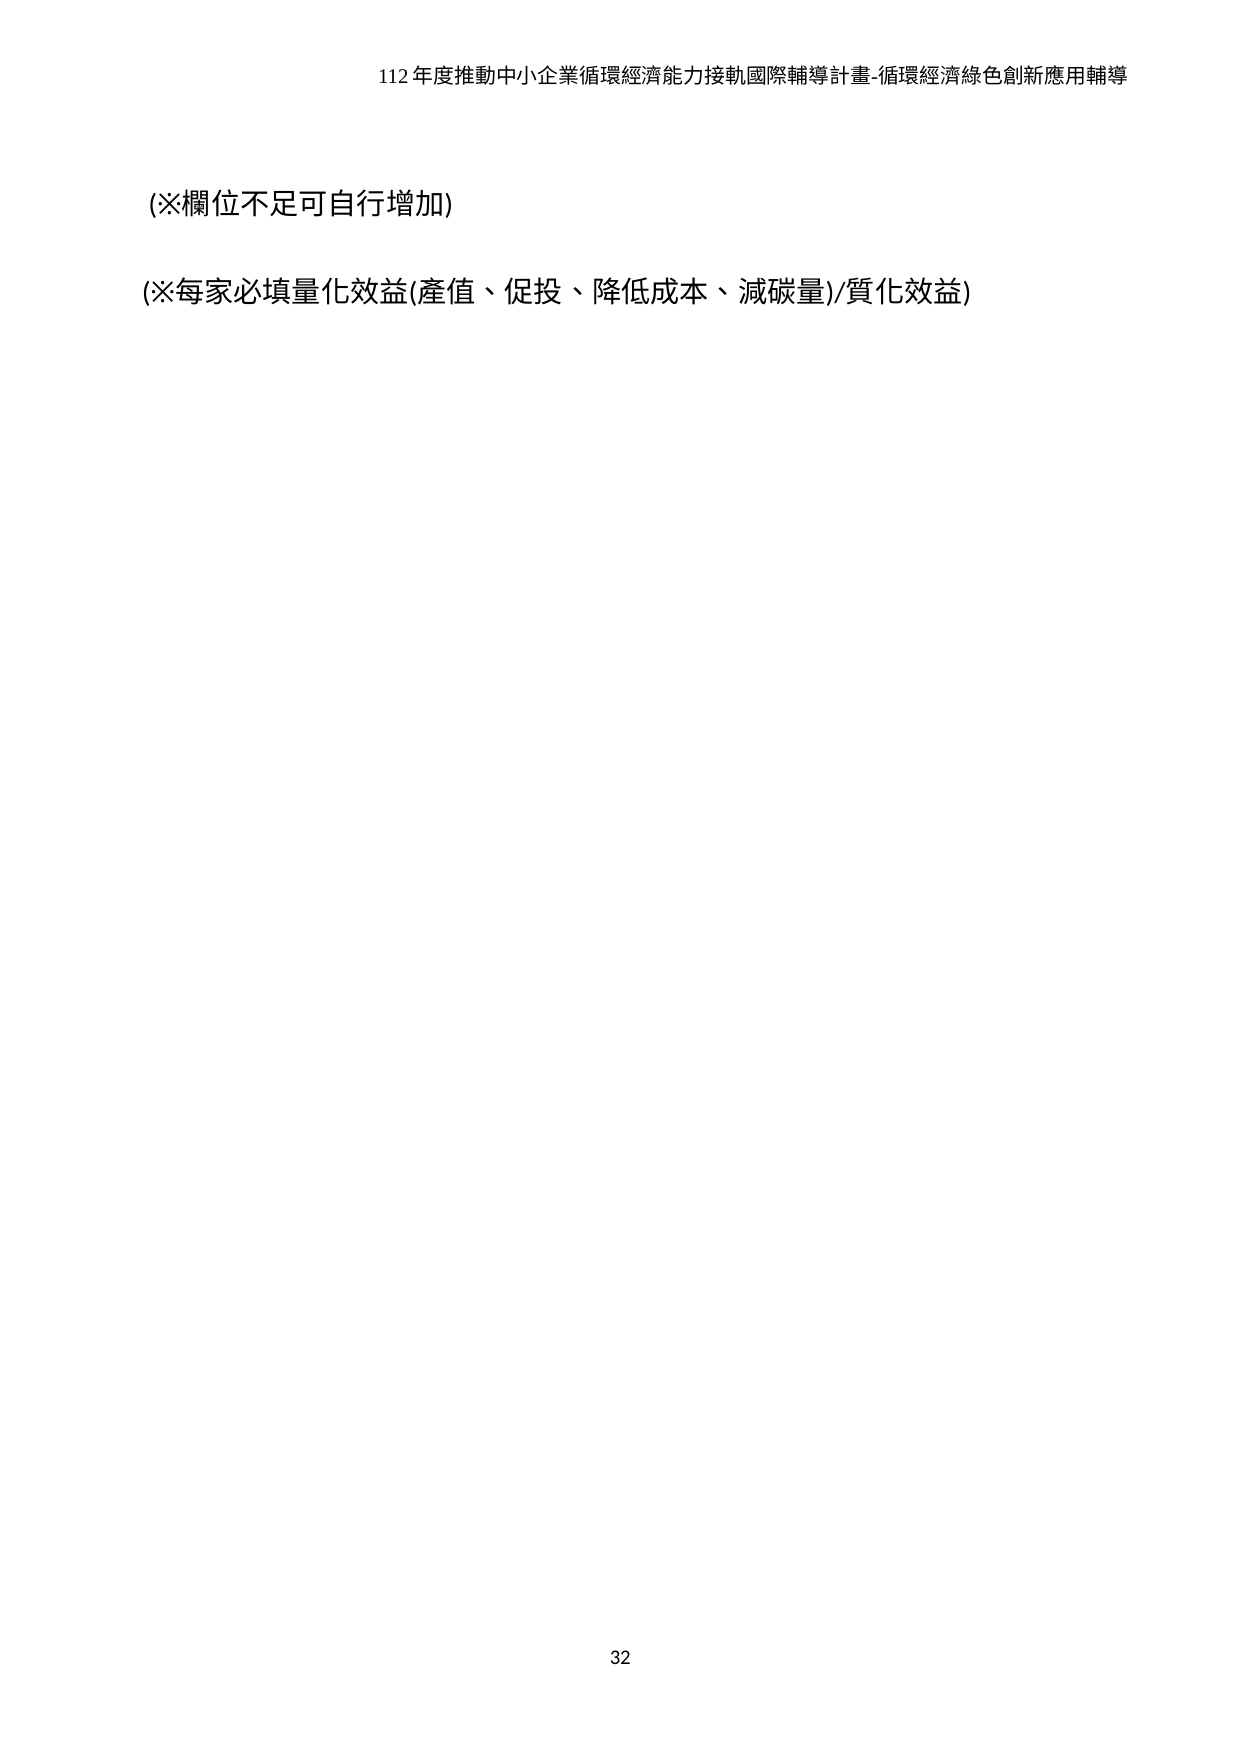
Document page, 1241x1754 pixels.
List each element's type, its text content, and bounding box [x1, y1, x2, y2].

text (※每家必填量化效益(產值、促投、降低成本、減碳量)/質化效益) [142, 252, 1098, 327]
text (※欄位不足可自行增加) [142, 164, 1098, 239]
